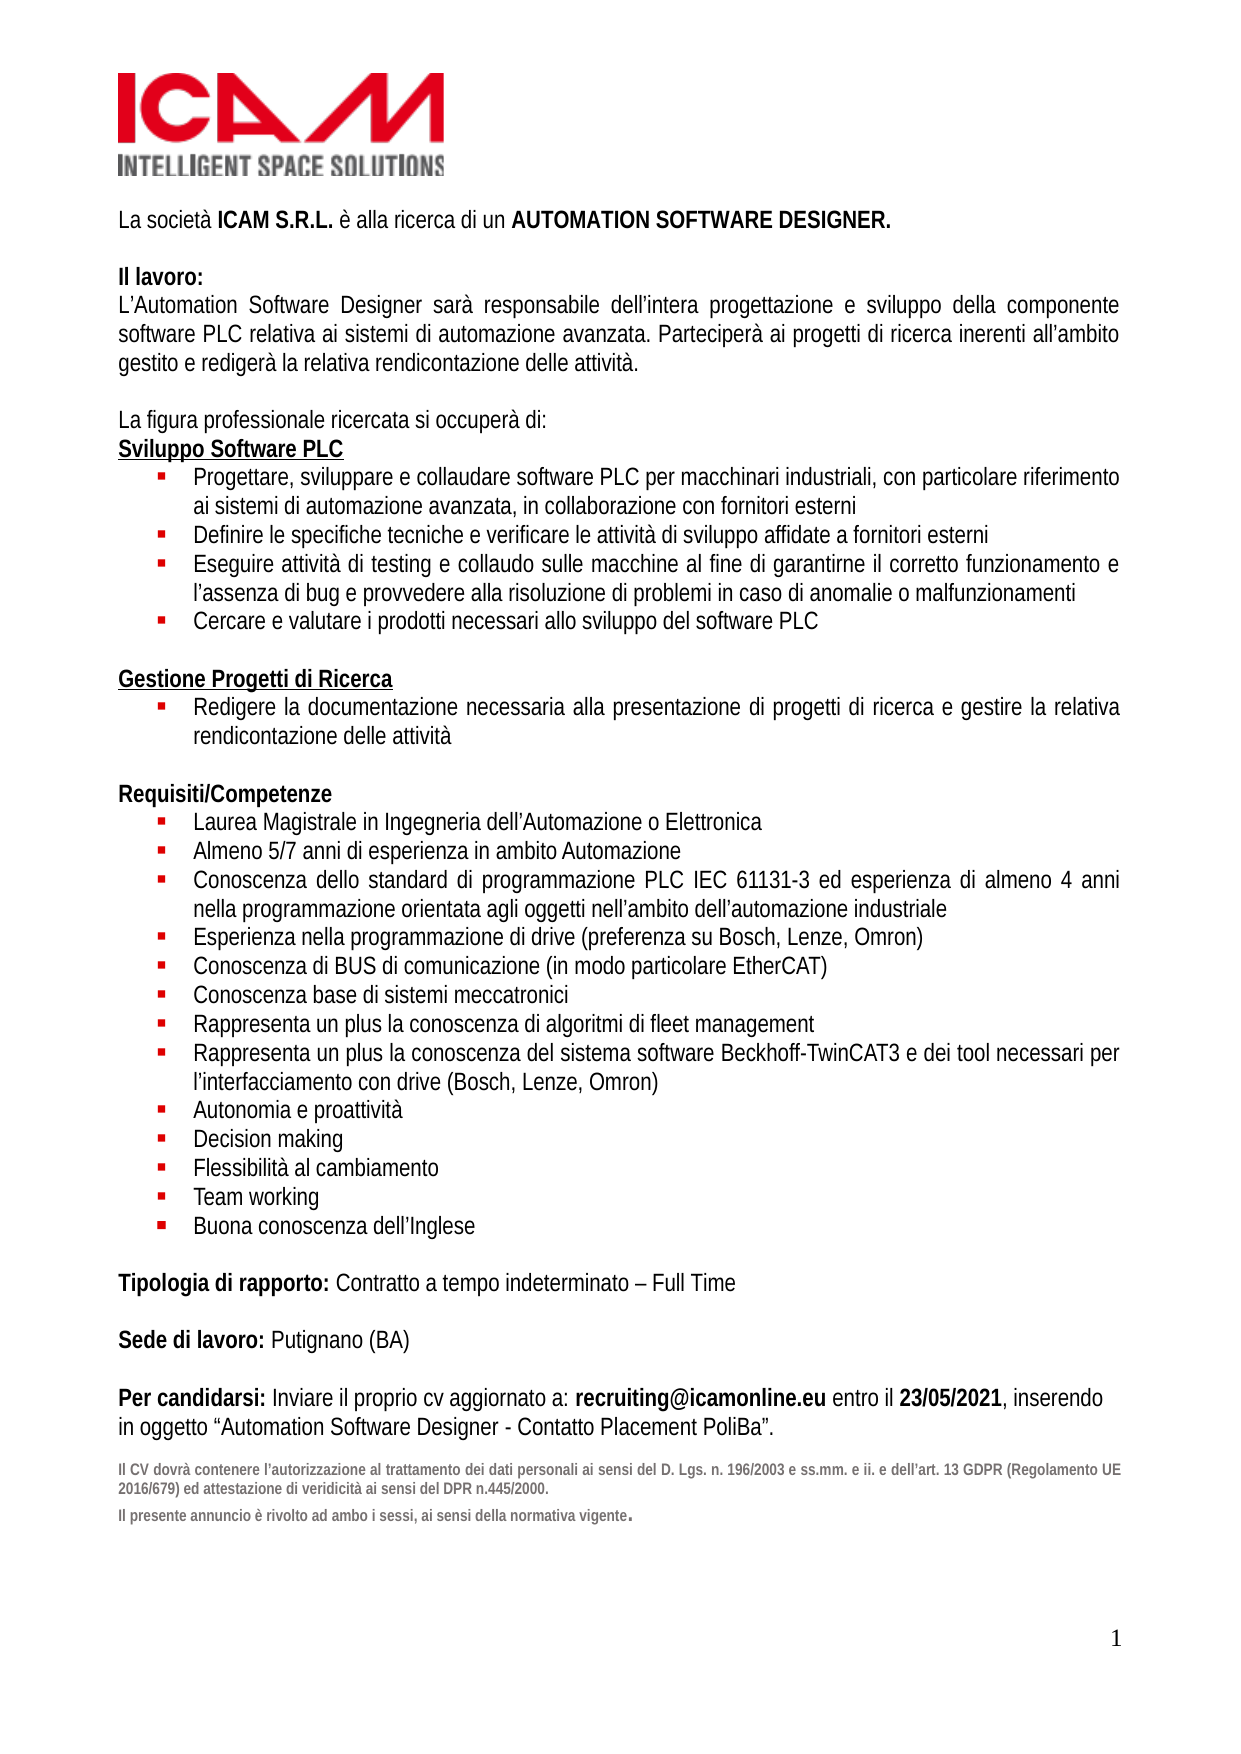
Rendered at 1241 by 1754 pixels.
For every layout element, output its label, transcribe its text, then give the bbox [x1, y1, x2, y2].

list Conoscenza di BUS di comunicazione (in modo particolare EtherCAT) [156, 951, 1122, 980]
text Tipologia di rapporto: Contratto a tempo indeterminato – Full Time [118, 1268, 1122, 1297]
list Buona conoscenza dell’Inglese [156, 1211, 1122, 1239]
list Autonomia e proattività [156, 1095, 1122, 1124]
list Team working [156, 1182, 1122, 1211]
list Eseguire attività di testing e collaudo sulle macchine al fine di garantirne il corretto funzionamento e l’assenza di bug e provvedere alla risoluzione di problemi in caso di anomalie o malfunzionamenti [156, 549, 1122, 606]
text Il presente annuncio è rivolto ad ambo i sessi, ai sensi della normativa vigente. [118, 1498, 1122, 1526]
text Requisiti/Competenze [118, 778, 1122, 807]
text La società ICAM S.R.L. è alla ricerca di un AUTOMATION SOFTWARE DESIGNER. [118, 204, 1122, 233]
list Conoscenza dello standard di programmazione PLC IEC 61131-3 ed esperienza di almeno 4 anni nella programmazione orientata agli oggetti nell’ambito dell’automazione industriale [156, 865, 1122, 922]
list Progettare, sviluppare e collaudare software PLC per macchinari industriali, con particolare riferimento ai sistemi di automazione avanzata, in collaborazione con fornitori esterni [156, 462, 1122, 520]
list Definire le specifiche tecniche e verificare le attività di sviluppo affidate a fornitori esterni [156, 520, 1122, 549]
text Gestione Progetti di Ricerca [118, 664, 1122, 692]
text Sede di lavoro: Putignano (BA) [118, 1326, 1122, 1354]
list Esperienza nella programmazione di drive (preferenza su Bosch, Lenze, Omron) [156, 922, 1122, 951]
list Conoscenza base di sistemi meccatronici [156, 980, 1122, 1009]
list Decision making [156, 1124, 1122, 1153]
list Redigere la documentazione necessaria alla presentazione di progetti di ricerca e gestire la relativa rendicontazione delle attività [156, 692, 1122, 750]
text Il CV dovrà contenere l’autorizzazione al trattamento dei dati personali ai sensi del D. Lgs. n. 196/2003 e ss.mm. e ii. e dell’art. 13 GDPR (Regolamento UE 2016/679) ed attestazione di veridicità ai sensi del DPR n.445/2000. [118, 1459, 1122, 1498]
list Rappresenta un plus la conoscenza di algoritmi di fleet management [156, 1009, 1122, 1038]
text L’Automation Software Designer sarà responsabile dell’intera progettazione e sviluppo della componente software PLC relativa ai sistemi di automazione avanzata. Parteciperà ai progetti di ricerca inerenti all’ambito gestito e redigerà la relativa rendicontazione delle attività. [118, 291, 1122, 376]
list Flessibilità al cambiamento [156, 1153, 1122, 1182]
text Il lavoro: [118, 262, 1122, 291]
list Cercare e valutare i prodotti necessari allo sviluppo del software PLC [156, 606, 1122, 635]
text Per candidarsi: Inviare il proprio cv aggiornato a: recruiting@icamonline.eu entro il 23/05/2021, inserendo in oggetto “Automation Software Designer - Contatto Placement PoliBa”. [118, 1383, 1122, 1440]
list Laurea Magistrale in Ingegneria dell’Automazione o Elettronica [156, 807, 1122, 836]
list Rappresenta un plus la conoscenza del sistema software Beckhoff-TwinCAT3 e dei tool necessari per l’interfacciamento con drive (Bosch, Lenze, Omron) [156, 1038, 1122, 1095]
list Almeno 5/7 anni di esperienza in ambito Automazione [156, 836, 1122, 865]
text La figura professionale ricercata si occuperà di: [118, 405, 1122, 434]
text Sviluppo Software PLC [118, 434, 1122, 462]
